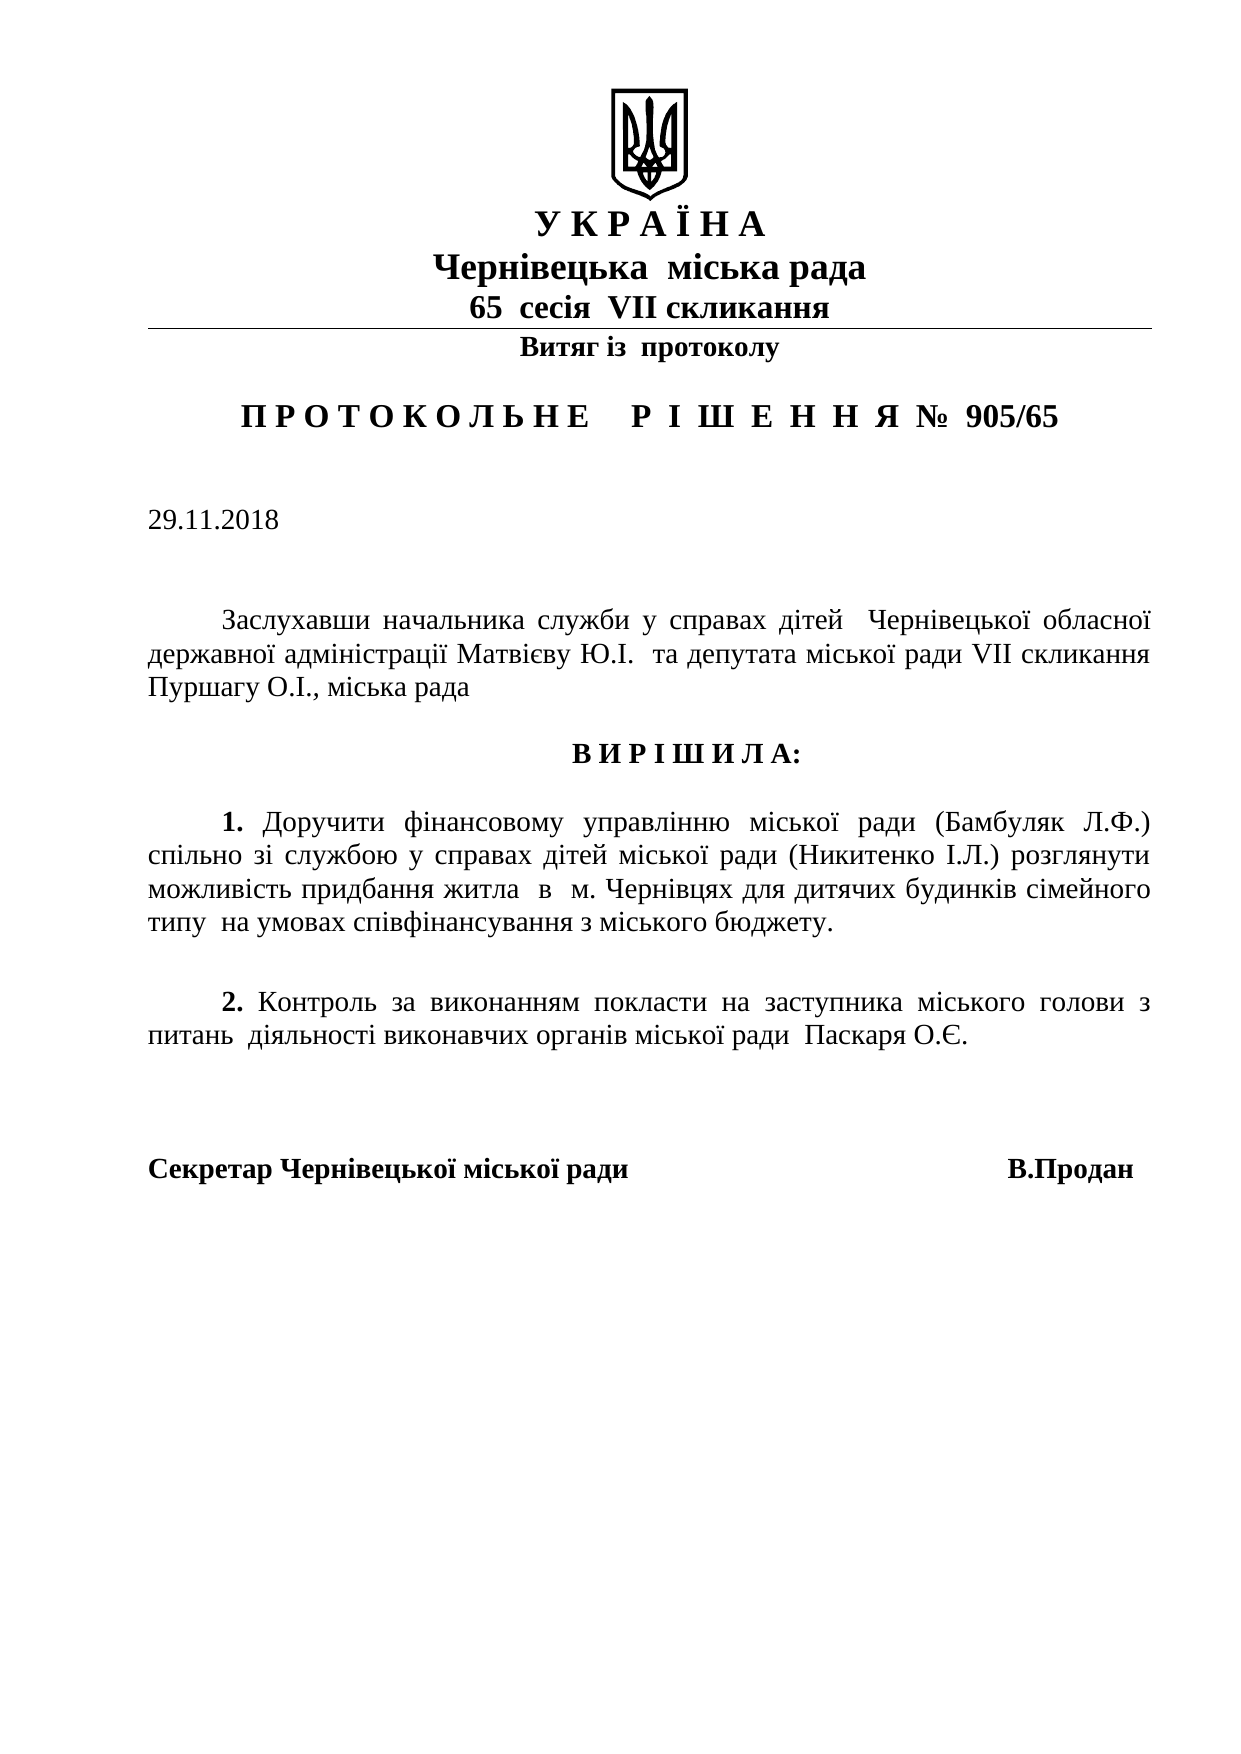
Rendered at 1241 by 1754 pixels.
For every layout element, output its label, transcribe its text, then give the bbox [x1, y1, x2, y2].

text Секретар Чернівецької міської ради В.Продан [148, 1152, 1152, 1185]
text 2. Контроль за виконанням покласти на заступника міського голови з питань діяльності виконавчих органів міської ради Паскаря О.Є. [148, 984, 1152, 1051]
subtitle Витяг із протоколу [148, 329, 1152, 363]
text 29.11.2018 [148, 502, 1152, 535]
subtitle П Р О Т О К О Л Ь Н Е Р І Ш Е Н Н Я № 905/65 [148, 396, 1152, 435]
text У К Р А Ї Н А [148, 201, 1152, 244]
text В И Р І Ш И Л А: [148, 737, 1152, 770]
text Заслухавши начальника служби у справах дітей Чернівецької обласної державної адміністрації Матвієву Ю.І. та депутата міської ради VІІ скликання Пуршагу О.І., міська рада [148, 602, 1152, 703]
text 65 сесія VIІ скликання [148, 287, 1152, 328]
text Чернівецька міська рада [148, 244, 1152, 287]
text 1. Доручити фінансовому управлінню міської ради (Бамбуляк Л.Ф.) спільно зі службою у справах дітей міської ради (Никитенко І.Л.) розглянути можливість придбання житла в м. Чернівцях для дитячих будинків сімейного типу на умовах співфінансування з міського бюджету. [148, 804, 1152, 938]
